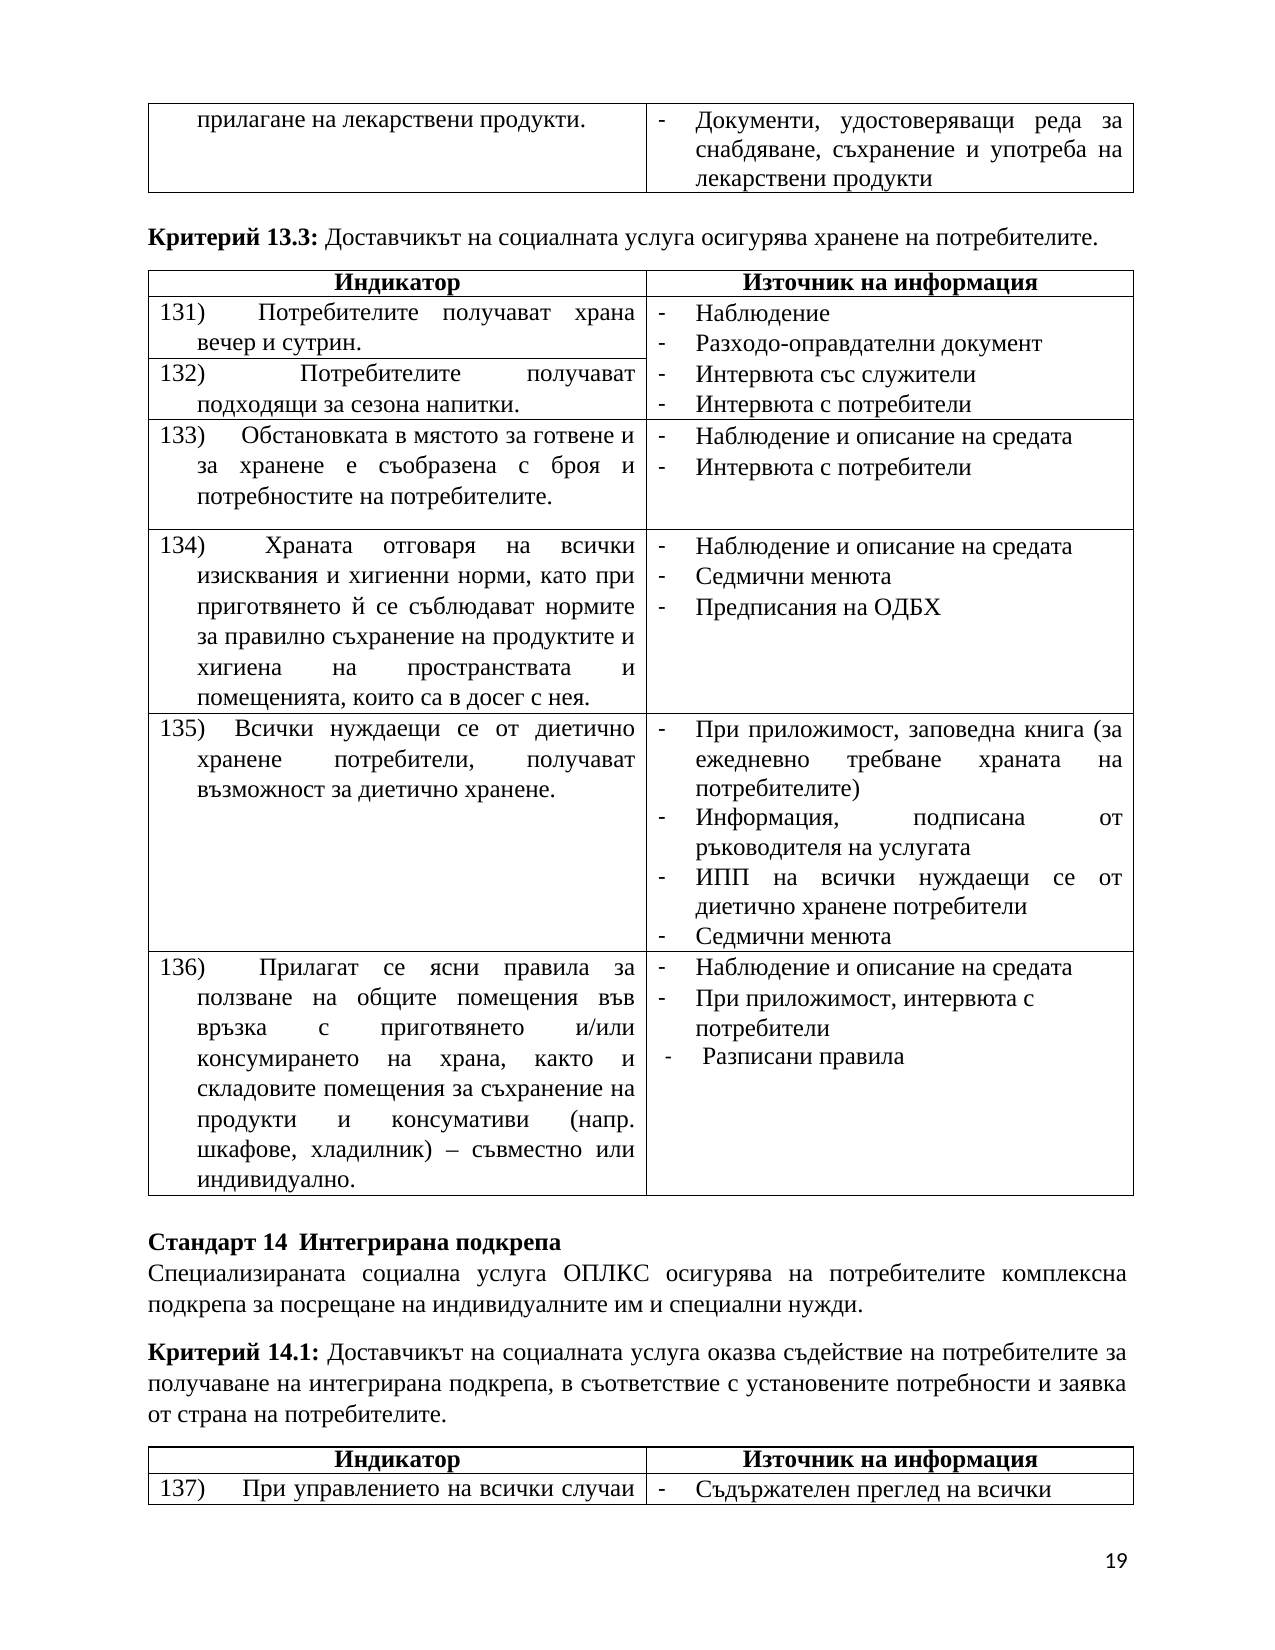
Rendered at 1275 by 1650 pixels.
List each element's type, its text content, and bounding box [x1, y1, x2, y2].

text Стандарт 14 Интегрирана подкрепа [148, 1227, 1127, 1256]
table_header Източник на информация [647, 271, 1133, 296]
table_cell Наблюдение и описание на средата Седмични менюта Предписания на ОДБХ [647, 530, 1133, 712]
text Критерий 13.3: Доставчикът на социалната услуга осигурява хранене на потребителите. [148, 222, 1127, 251]
table_cell Прилагат се ясни правила за ползване на общите помещения във връзка с приготвянето и/или консумирането на храна, както и складовите помещения за съхранение на продукти и консумативи (напр. шкафове, хладилник) – съвместно или индивидуално. [149, 952, 646, 1195]
table_header Индикатор [149, 271, 646, 296]
table_cell Наблюдение и описание на средата Интервюта с потребители [647, 420, 1133, 529]
table_cell Потребителите получават храна вечер и сутрин. [149, 297, 646, 357]
table_cell Наблюдение и описание на средата При приложимост, интервюта с потребители Разписани правила [647, 952, 1133, 1195]
table_cell Обстановката в мястото за готвене и за хранене е съобразена с броя и потребностите на потребителите. [149, 420, 646, 529]
table_cell Потребителите получават подходящи за сезона напитки. [149, 359, 646, 419]
table_cell Наблюдение Разходо-оправдателни документ Интервюта със служители Интервюта с потребители [647, 297, 1133, 419]
table_header Източник на информация [647, 1448, 1133, 1472]
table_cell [149, 1474, 646, 1504]
table_cell Храната отговаря на всички изисквания и хигиенни норми, като при приготвянето й се съблюдават нормите за правилно съхранение на продуктите и хигиена на пространствата и помещенията, които са в досег с нея. [149, 530, 646, 712]
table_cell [149, 104, 646, 192]
table_cell При приложимост, заповедна книга (за ежедневно требване храната на потребителите) Информация, подписана от ръководителя на услугата ИПП на всички нуждаещи се от диетично хранене потребители Седмични менюта [647, 714, 1133, 951]
table_header Индикатор [149, 1448, 646, 1472]
table_cell Всички нуждаещи се от диетично хранене потребители, получават възможност за диетично хранене. [149, 714, 646, 951]
text Критерий 14.1: Доставчикът на социалната услуга оказва съдействие на потребителите за получаване на интегрирана подкрепа, в съответствие с установените потребности и заявка от страна на потребителите. [148, 1337, 1127, 1427]
text Специализираната социална услуга ОПЛКС осигурява на потребителите комплексна подкрепа за посрещане на индивидуалните им и специални нужди. [148, 1258, 1127, 1318]
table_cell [647, 1474, 1133, 1504]
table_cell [647, 104, 1133, 192]
